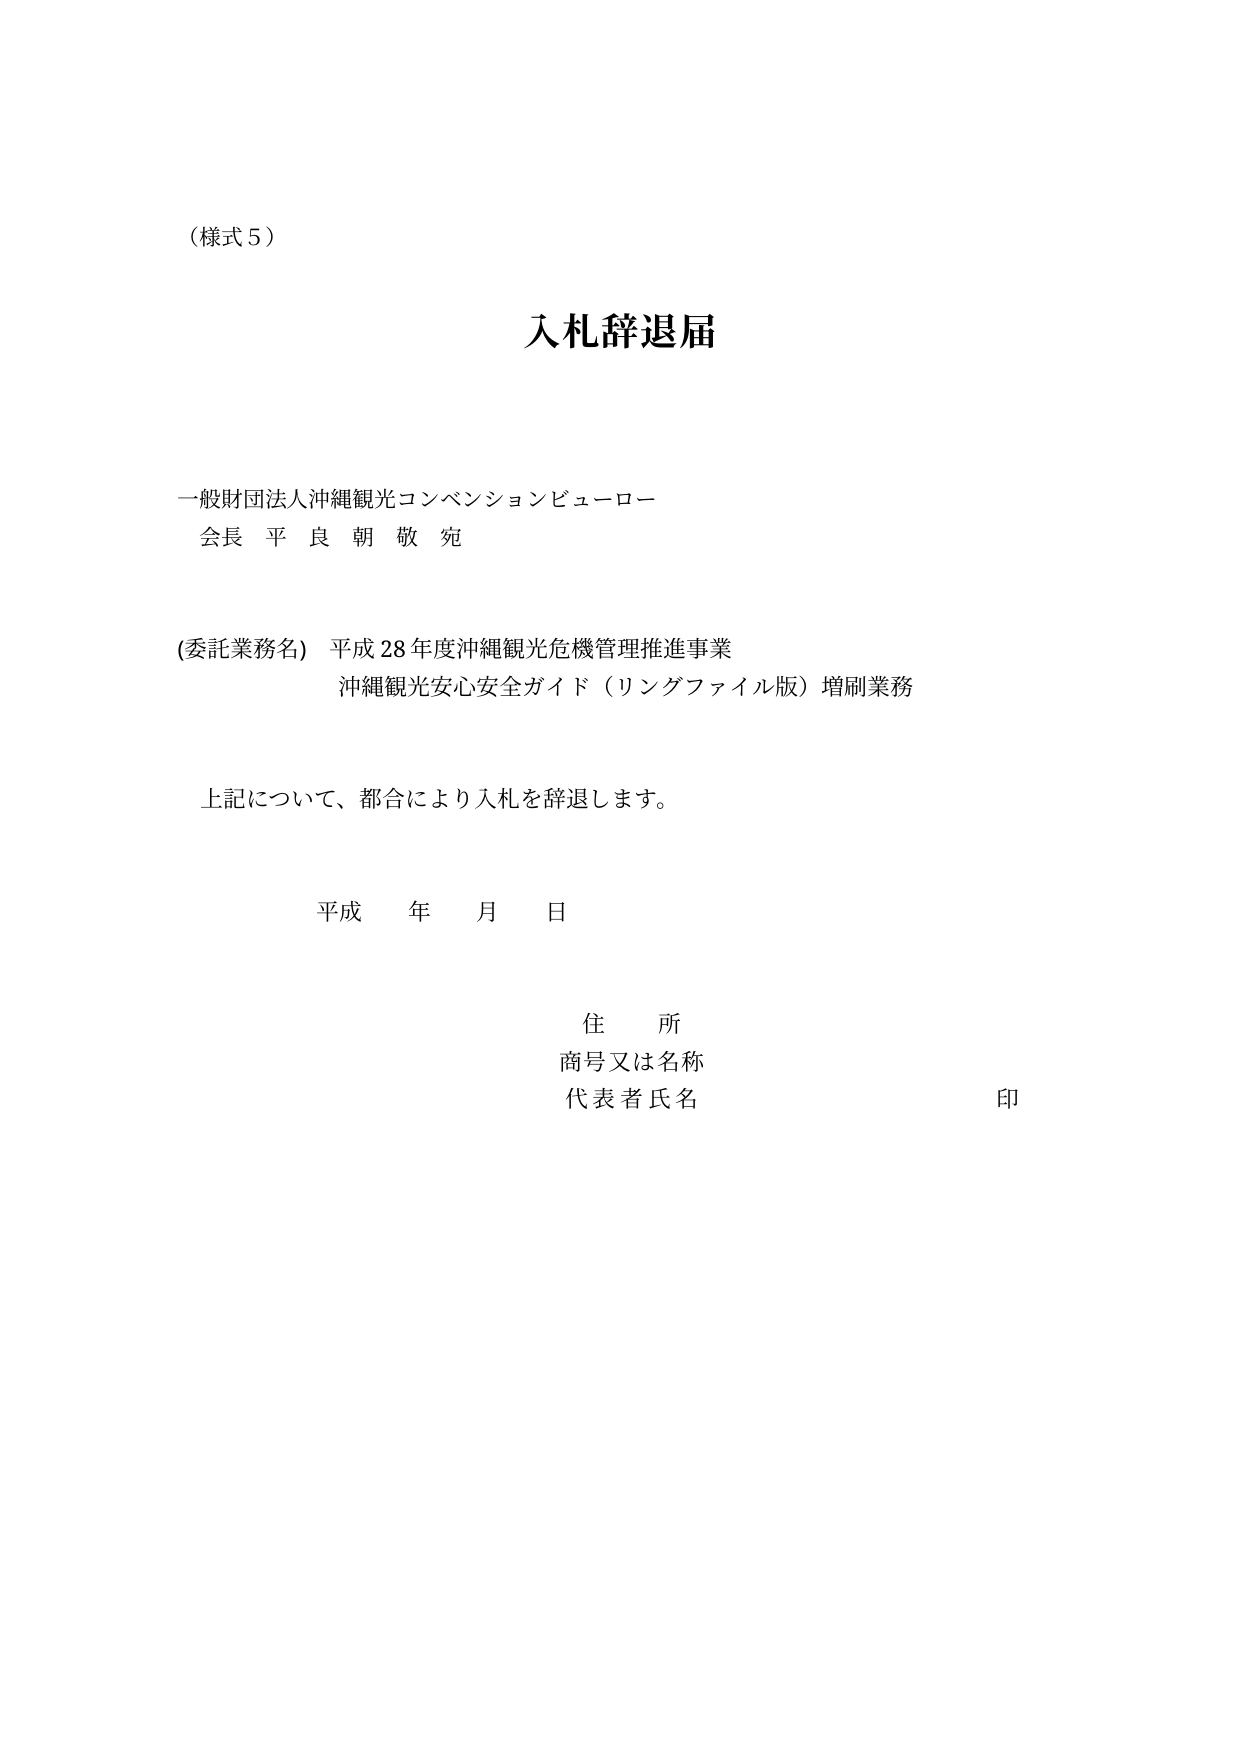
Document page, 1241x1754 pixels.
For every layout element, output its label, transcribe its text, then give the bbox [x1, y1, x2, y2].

text 商号又は名称 [177, 1042, 1063, 1079]
text （様式５） [177, 217, 1063, 254]
text 住所 [177, 1004, 1063, 1042]
text 一般財団法人沖縄観光コンベンションビューロー [177, 479, 1063, 517]
text 平成 年 月 日 [177, 892, 1063, 929]
text 沖縄観光安心安全ガイド（リングファイル版）増刷業務 [177, 667, 1063, 704]
text 上記について、都合により入札を辞退します。 [177, 779, 1063, 817]
text (委託業務名) 平成28年度沖縄観光危機管理推進事業 [177, 629, 1063, 667]
text 会長 平 良 朝 敬 宛 [177, 517, 1063, 554]
text 入札辞退届 [177, 292, 1063, 367]
text 代表者氏名 印 [177, 1079, 1063, 1117]
